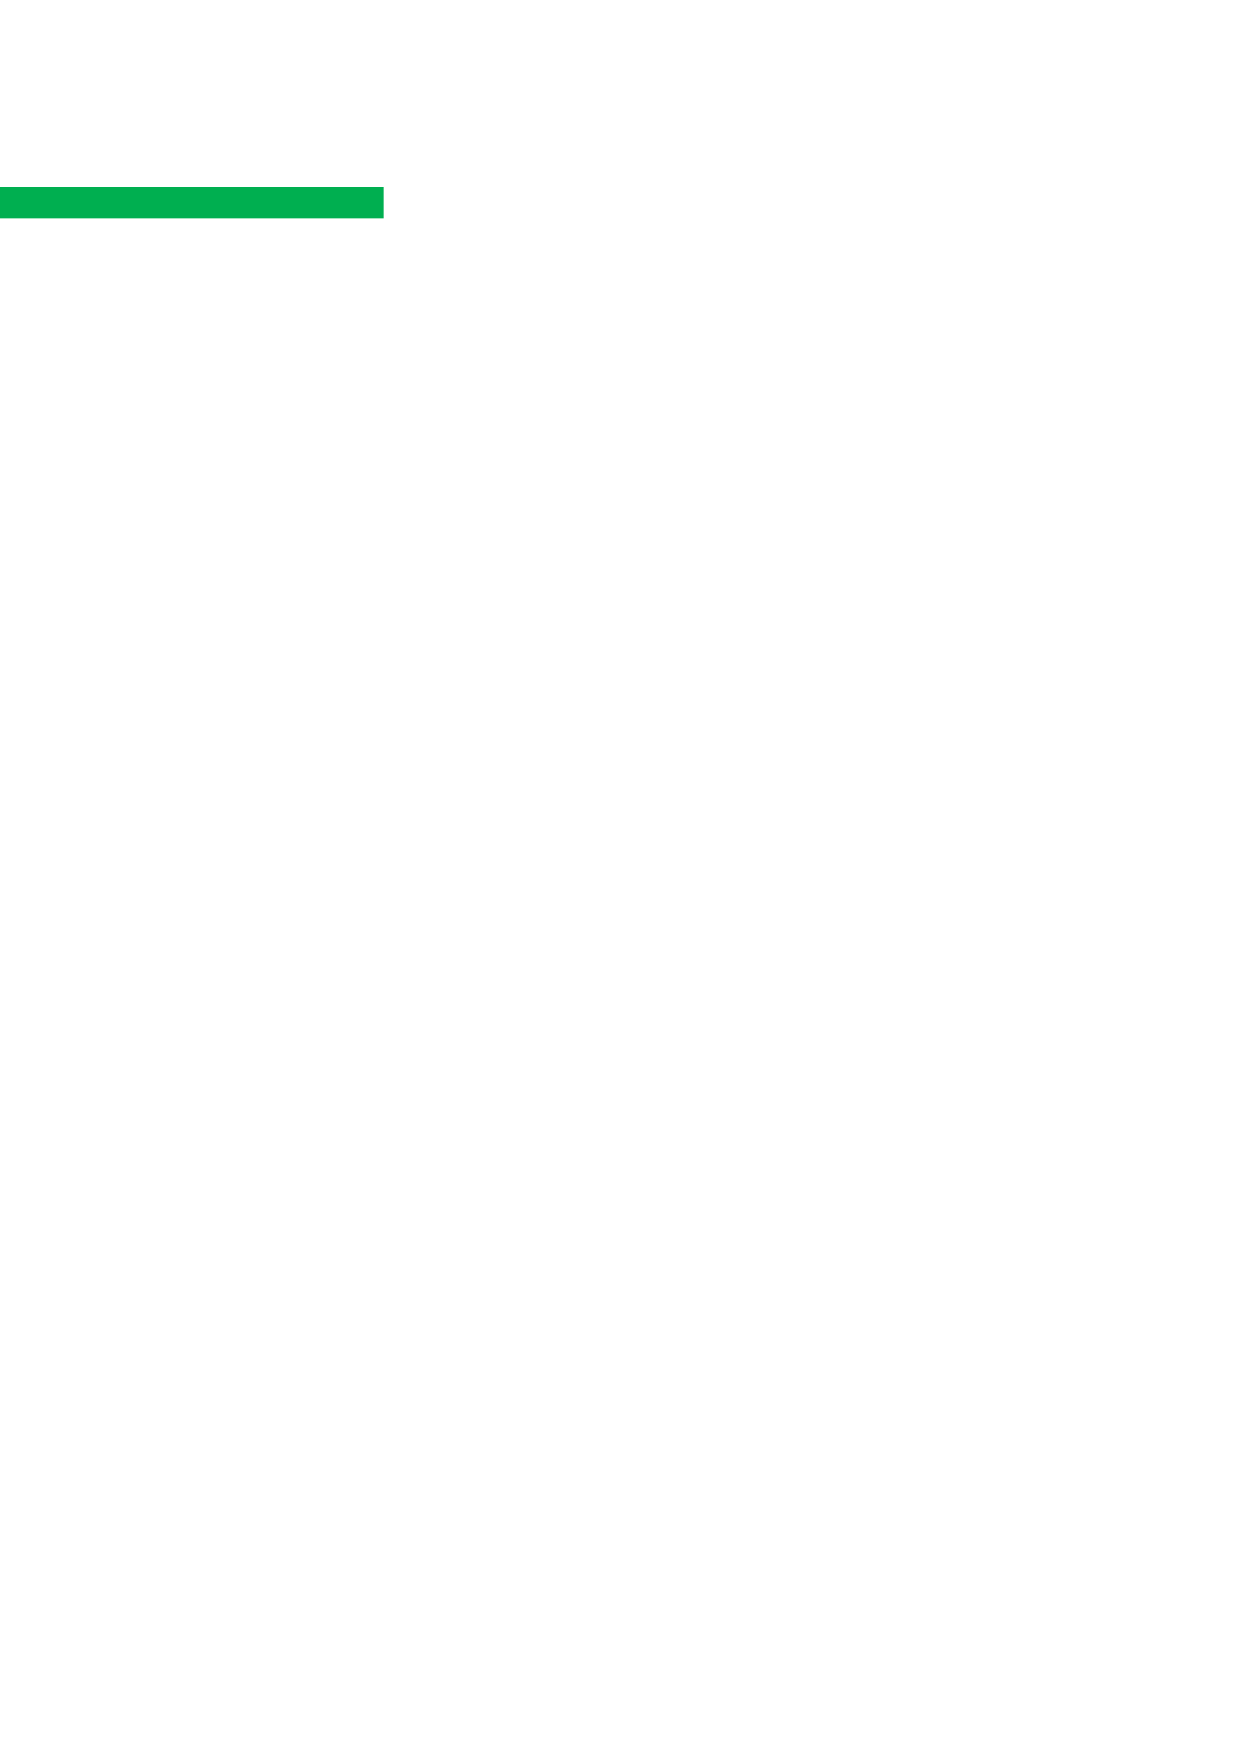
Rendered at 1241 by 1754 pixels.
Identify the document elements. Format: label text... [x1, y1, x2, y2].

text . [0, 185, 1240, 221]
